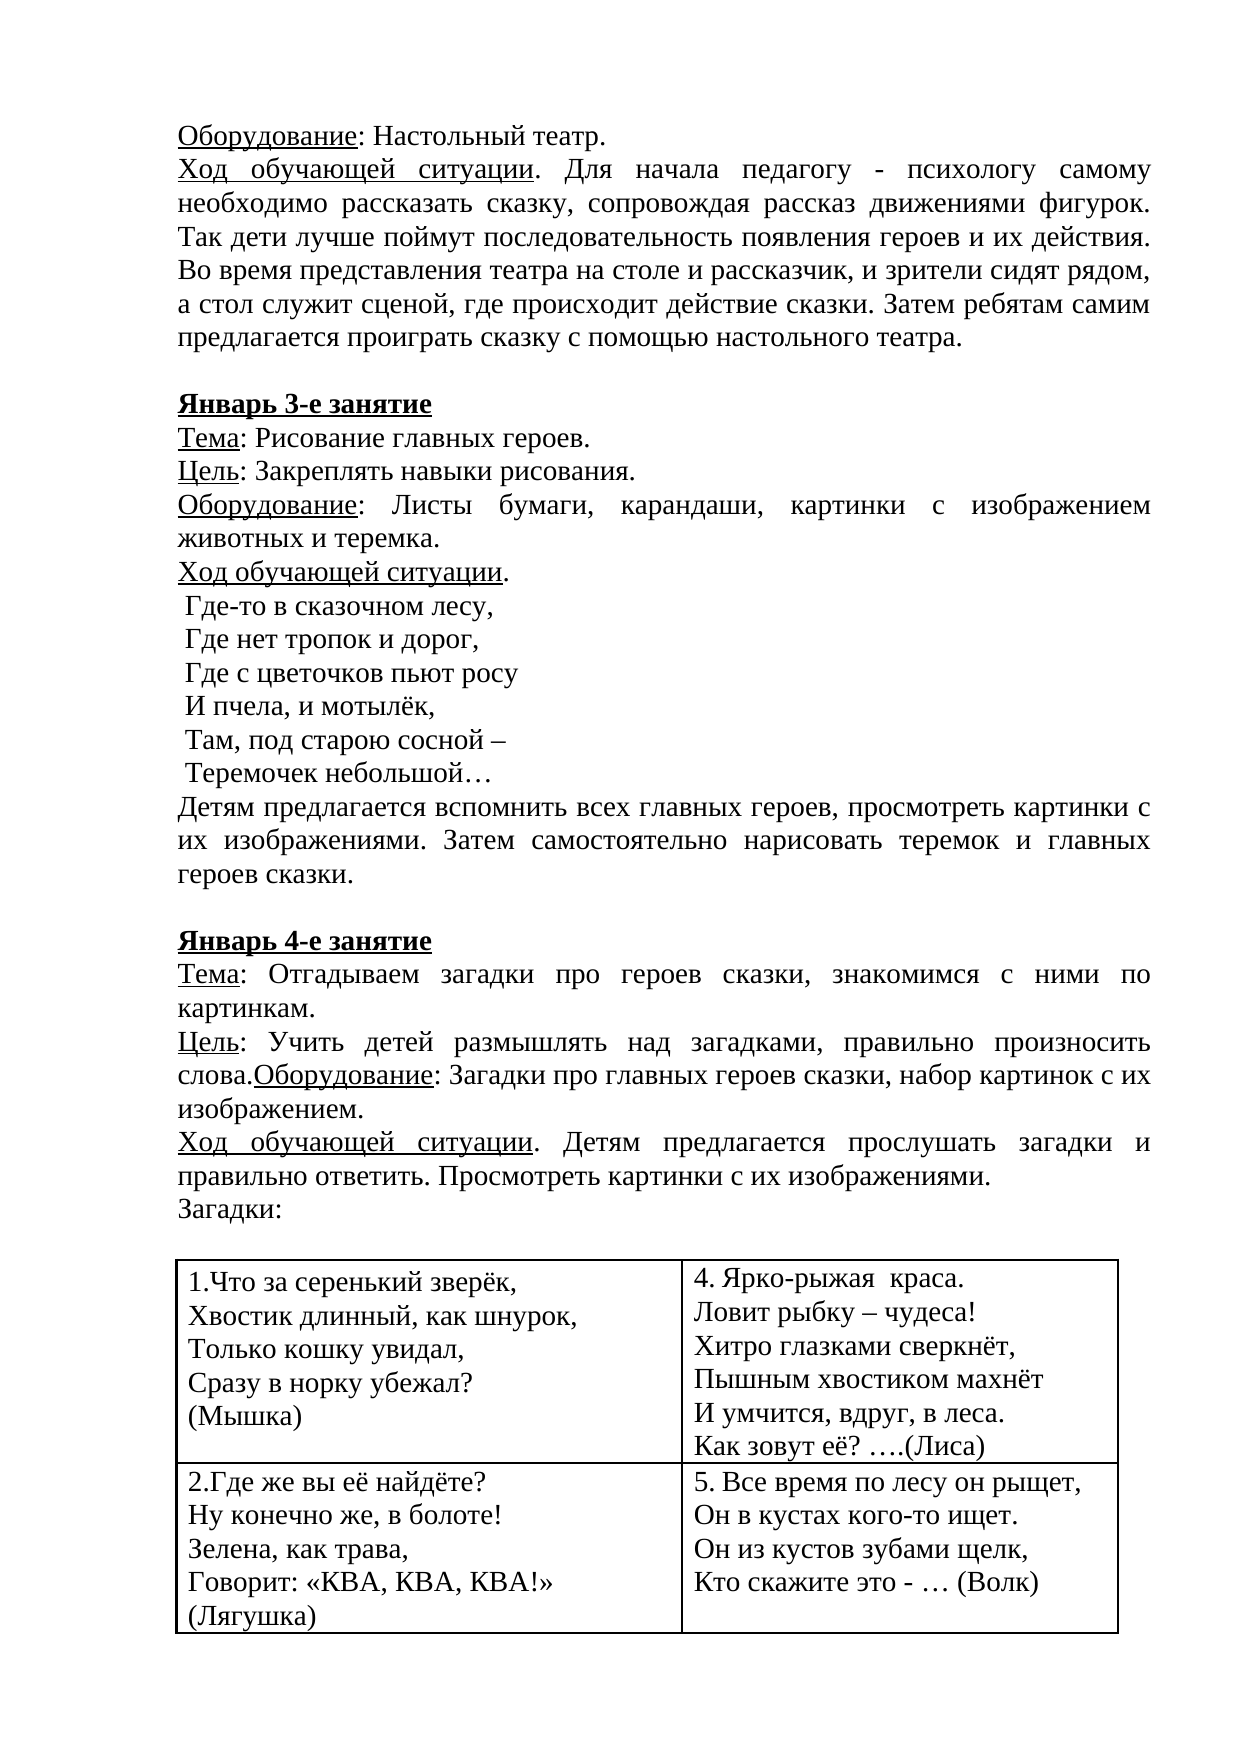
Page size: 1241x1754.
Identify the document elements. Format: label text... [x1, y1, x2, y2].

text Январь 3-е занятие [177, 386, 1152, 420]
text Ход обучающей ситуации. Для начала педагогу - психологу самому необходимо рассказать сказку, сопровождая рассказ движениями фигурок. Так дети лучше поймут последовательность появления героев и их действия. Во время представления театра на столе и рассказчик, и зрители сидят рядом, а стол служит сценой, где происходит действие сказки. Затем ребятам самим предлагается проиграть сказку с помощью настольного театра. [177, 152, 1152, 353]
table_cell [683, 1464, 1117, 1632]
text Где с цветочков пьют росу [177, 655, 1152, 688]
text Тема: Рисование главных героев. [177, 420, 1152, 453]
text Загадки: [177, 1191, 1152, 1225]
text Цель: Учить детей размышлять над загадками, правильно произносить слова.Оборудование: Загадки про главных героев сказки, набор картинок с их изображением. [177, 1024, 1152, 1124]
text И пчела, и мотылёк, [177, 688, 1152, 722]
text Ход обучающей ситуации. Детям предлагается прослушать загадки и правильно ответить. Просмотреть картинки с их изображениями. [177, 1124, 1152, 1191]
text Оборудование: Настольный театр. [177, 118, 1152, 152]
table_header 4. Ярко-рыжая краса. Ловит рыбку – чудеса! Хитро глазками сверкнёт, Пышным хвостиком махнёт И умчится, вдруг, в леса. Как зовут её? ….(Лиса) [683, 1261, 1117, 1462]
text Теремочек небольшой… [177, 755, 1152, 789]
table_header 1.Что за серенький зверёк, Хвостик длинный, как шнурок, Только кошку увидал, Сразу в норку убежал? (Мышка) [178, 1261, 681, 1462]
text Где нет тропок и дорог, [177, 621, 1152, 655]
text Там, под старою сосной – [177, 722, 1152, 755]
text Где-то в сказочном лесу, [177, 588, 1152, 621]
text Оборудование: Листы бумаги, карандаши, картинки с изображением животных и теремка. [177, 487, 1152, 554]
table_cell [178, 1464, 681, 1632]
text Цель: Закреплять навыки рисования. [177, 453, 1152, 487]
text Ход обучающей ситуации. [177, 554, 1152, 588]
text Январь 4-е занятие [177, 923, 1152, 957]
text Тема: Отгадываем загадки про героев сказки, знакомимся с ними по картинкам. [177, 957, 1152, 1024]
text Детям предлагается вспомнить всех главных героев, просмотреть картинки с их изображениями. Затем самостоятельно нарисовать теремок и главных героев сказки. [177, 789, 1152, 889]
